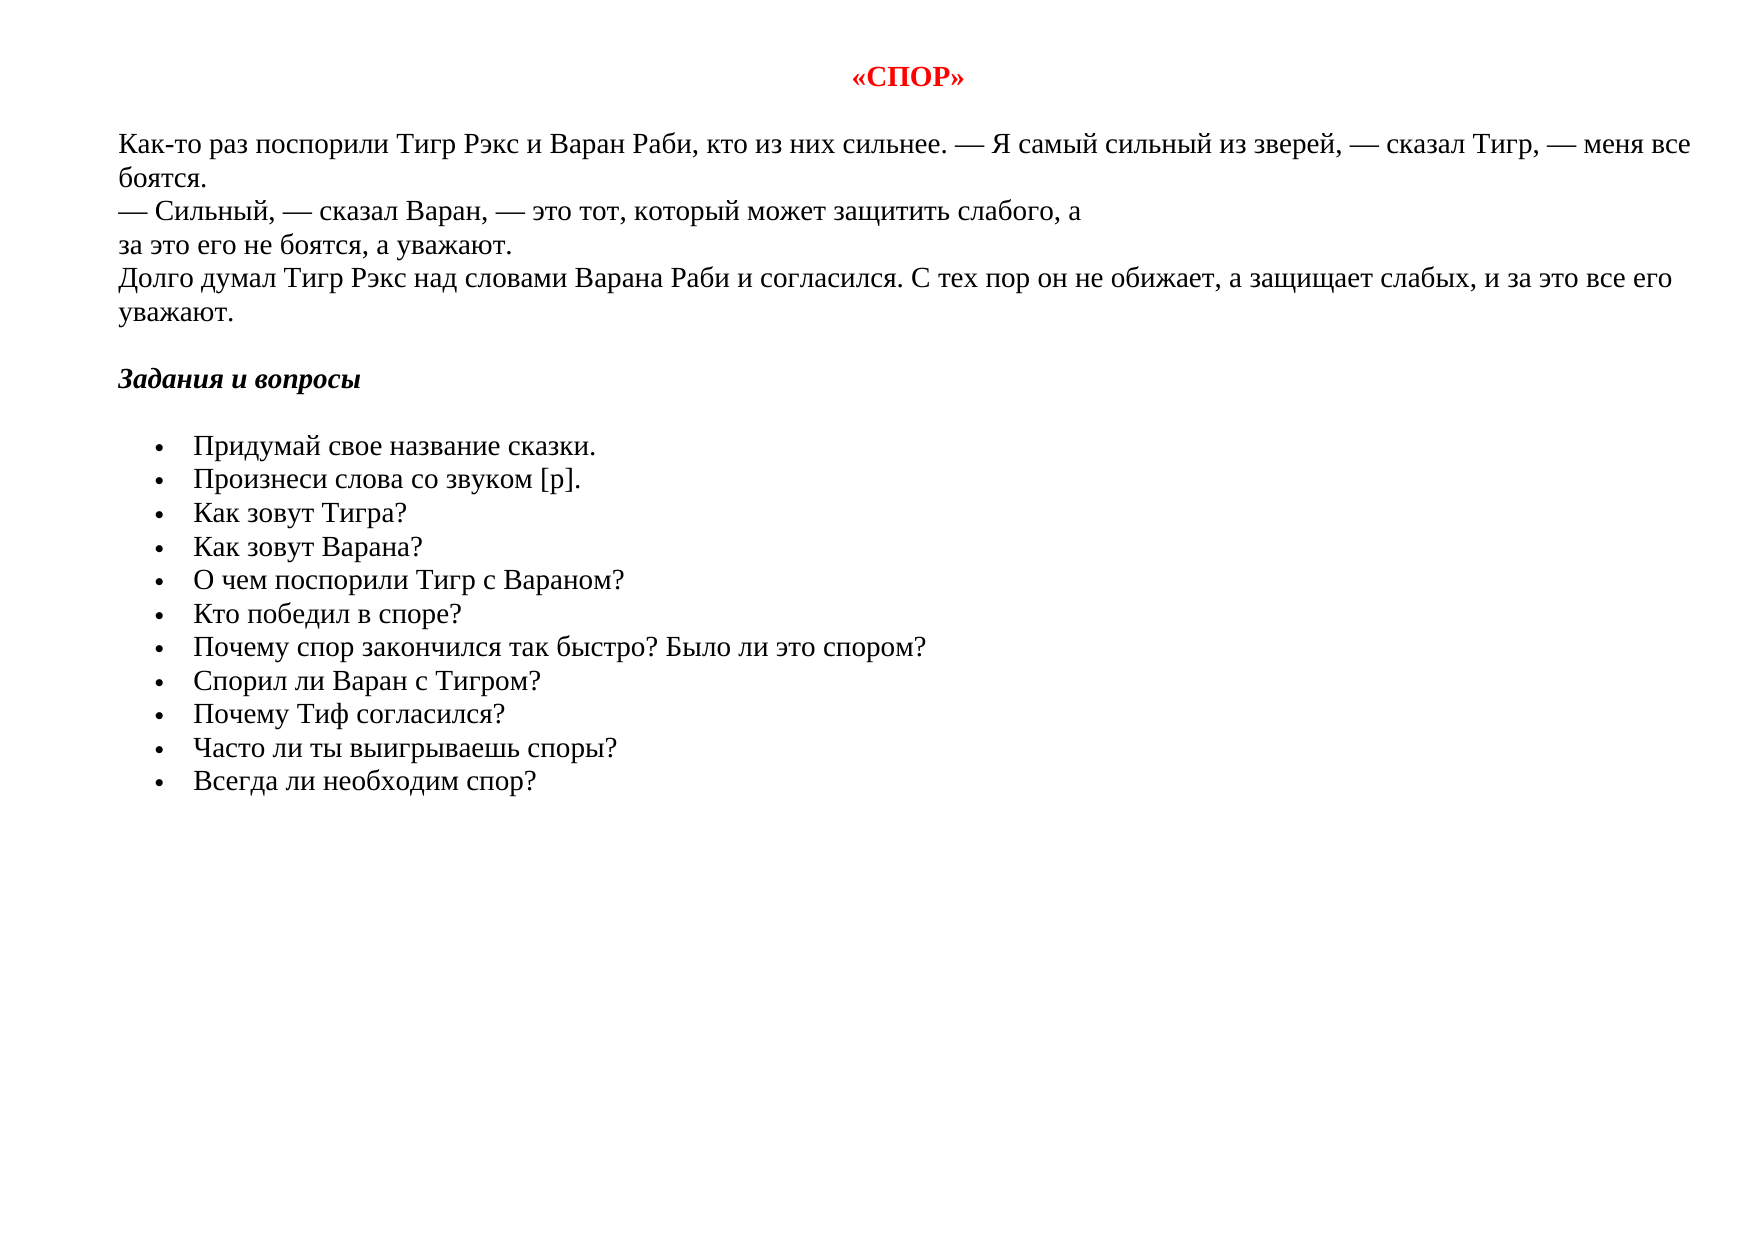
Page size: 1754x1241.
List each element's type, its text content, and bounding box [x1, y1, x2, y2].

list Часто ли ты выигрываешь споры? [156, 730, 1698, 763]
list Спорил ли Варан с Тигром? [156, 663, 1698, 696]
text Задания и вопросы [118, 361, 1698, 394]
list Произнеси слова со звуком [р]. [156, 462, 1698, 495]
text Долго думал Тигр Рэкс над словами Варана Раби и согласился. С тех пор он не обижает, а защищает слабых, и за это все его уважают. [118, 260, 1698, 327]
list Почему Тиф согласился? [156, 696, 1698, 730]
list О чем поспорили Тигр с Вараном? [156, 562, 1698, 596]
list Как зовут Варана? [156, 529, 1698, 562]
list Как зовут Тигра? [156, 495, 1698, 529]
list Кто победил в споре? [156, 596, 1698, 629]
text Как-то раз поспорили Тигр Рэкс и Варан Раби, кто из них сильнее. — Я самый сильный из зверей, — сказал Тигр, — меня все боятся. [118, 126, 1698, 193]
list Всегда ли необходим спор? [156, 763, 1698, 797]
list Придумай свое название сказки. [156, 428, 1698, 462]
text «СПОР» [118, 59, 1698, 93]
list Почему спор закончился так быстро? Было ли это спором? [156, 629, 1698, 663]
text — Сильный, — сказал Варан, — это тот, который может защитить слабого, а за это его не боятся, а уважают. [118, 193, 1698, 260]
